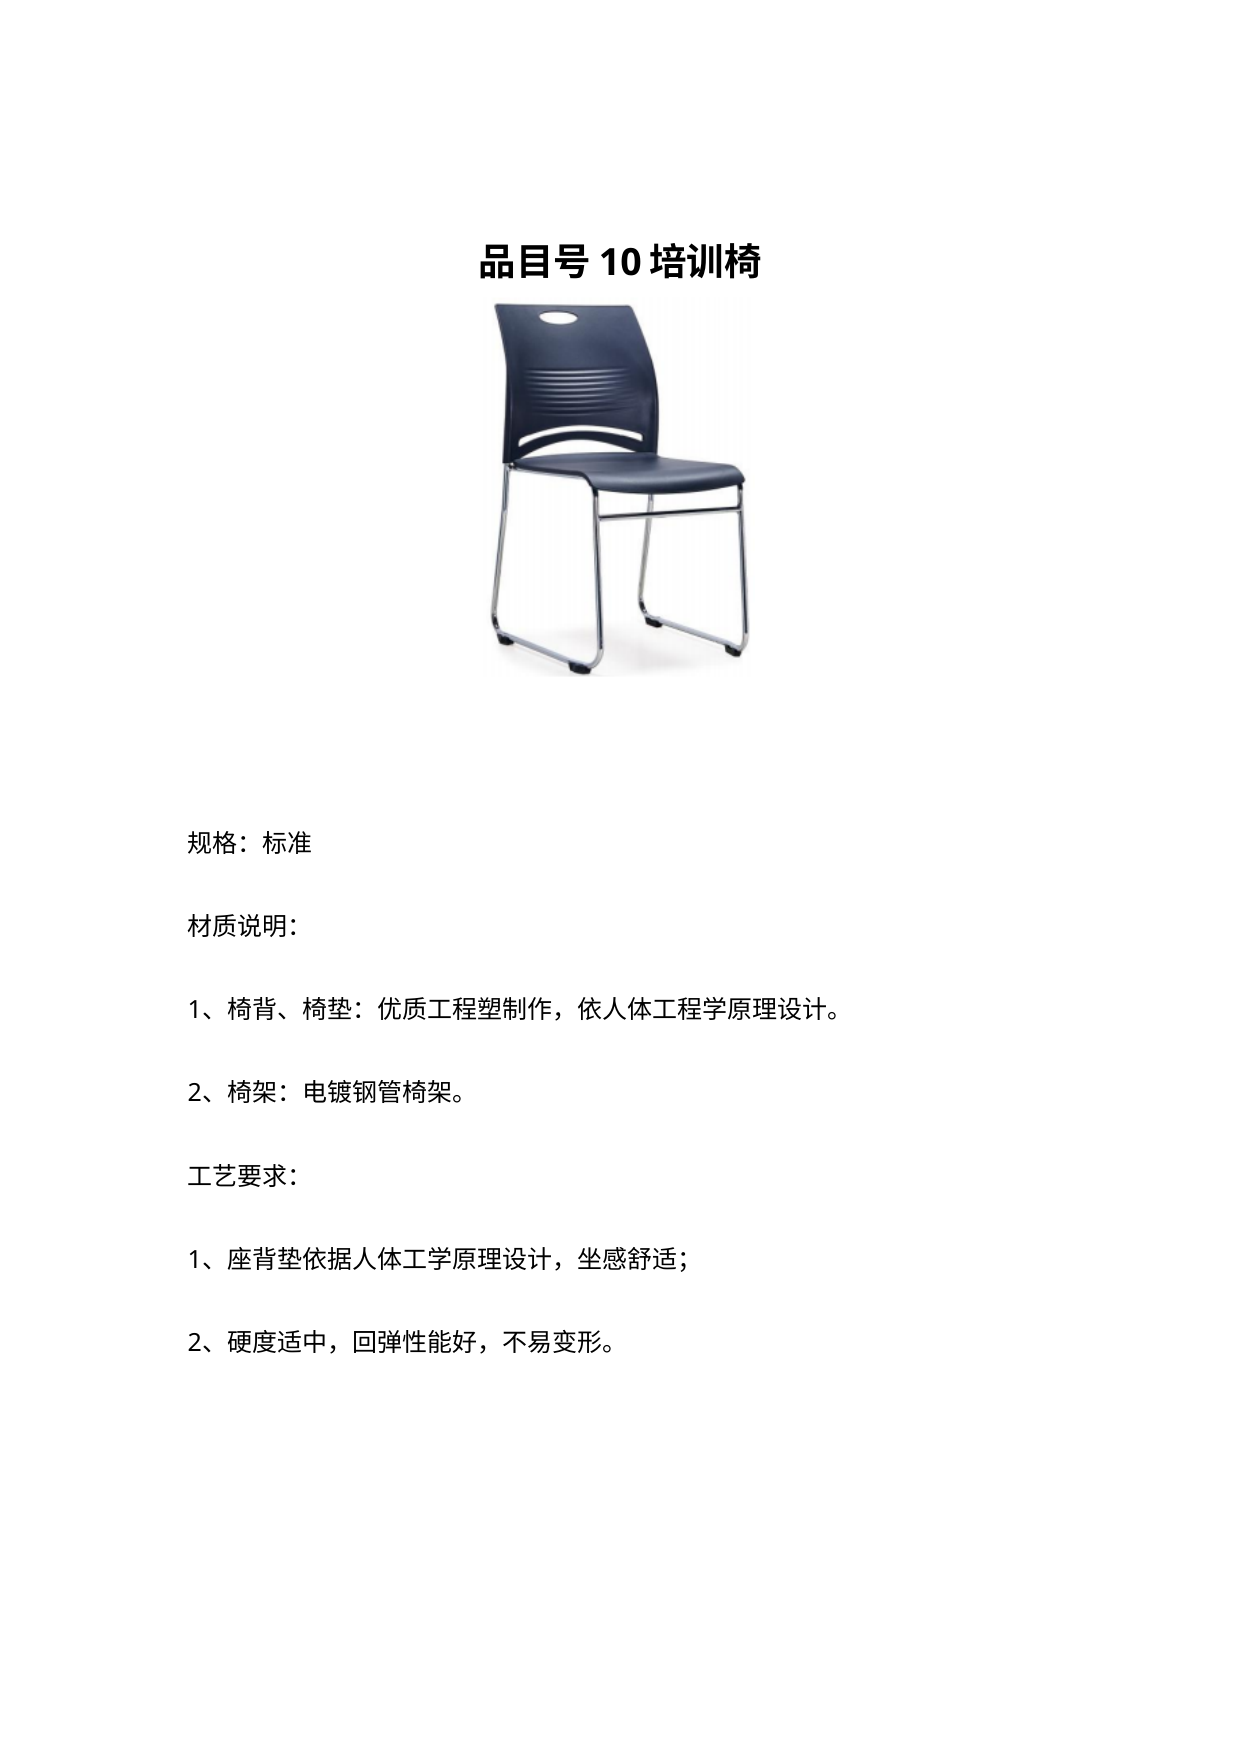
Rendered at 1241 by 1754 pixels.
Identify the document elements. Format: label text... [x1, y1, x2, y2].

text 2、硬度适中，回弹性能好，不易变形。 [187, 1308, 1053, 1373]
picture [481, 291, 759, 685]
text 1、座背垫依据人体工学原理设计，坐感舒适； [187, 1225, 1053, 1290]
text 2、椅架：电镀钢管椅架。 [187, 1058, 1053, 1123]
text 1、椅背、椅垫：优质工程塑制作，依人体工程学原理设计。 [187, 975, 1053, 1040]
text 工艺要求： [187, 1142, 1053, 1207]
text 规格：标准 [187, 809, 1053, 874]
text 品目号10培训椅 [187, 227, 1053, 292]
text 材质说明： [187, 892, 1053, 957]
